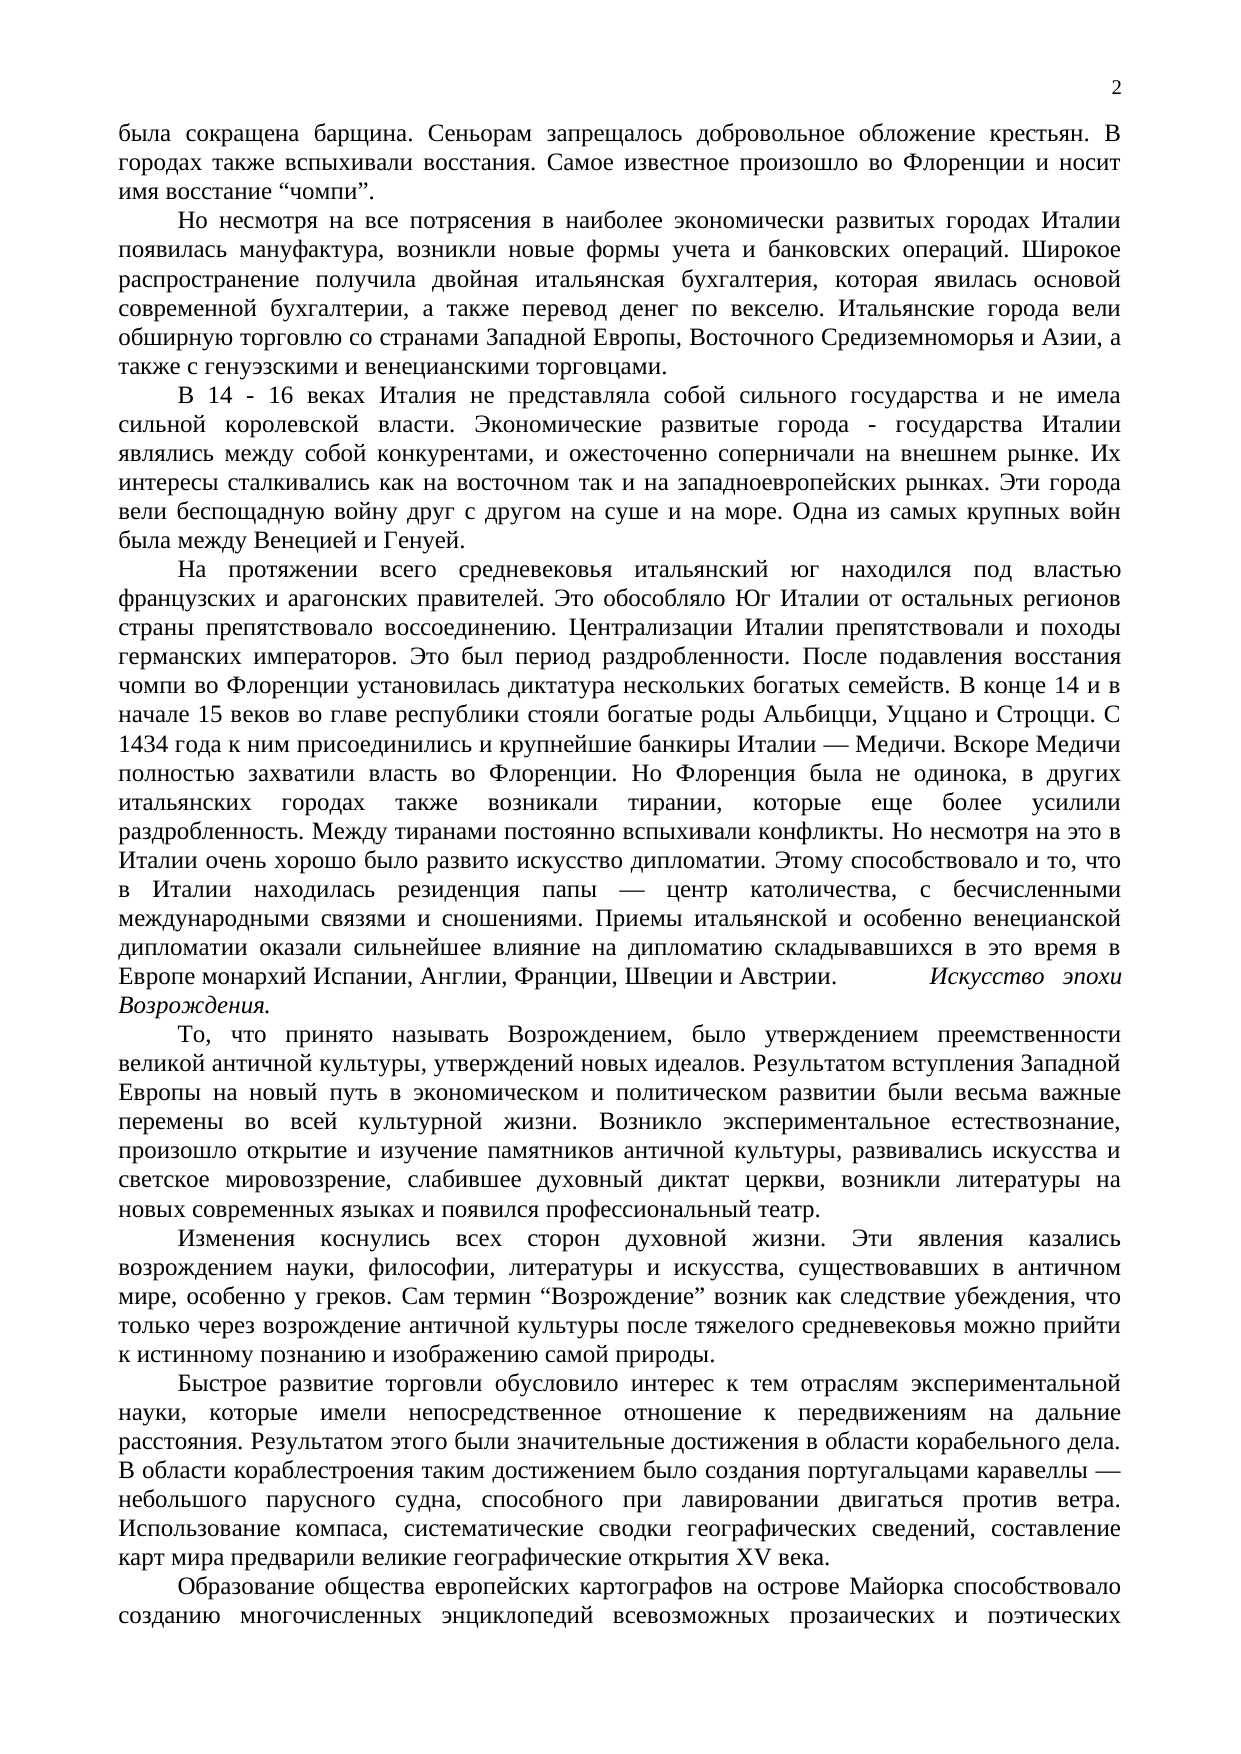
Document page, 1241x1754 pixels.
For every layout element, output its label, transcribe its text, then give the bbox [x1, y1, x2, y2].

text Изменения коснулись всех сторон духовной жизни. Эти явления казались возрождением науки, философии, литературы и искусства, существовавших в античном мире, особенно у греков. Сам термин “Возрождение” возник как следствие убеждения, что только через возрождение античной культуры после тяжелого средневековья можно прийти к истинному познанию и изображению самой природы. [118, 1222, 1122, 1368]
text На протяжении всего средневековья итальянский юг находился под властью французских и арагонских правителей. Это обособляло Юг Италии от остальных регионов страны препятствовало воссоединению. Централизации Италии препятствовали и походы германских императоров. Это был период раздробленности. После подавления восстания чомпи во Флоренции установилась диктатура нескольких богатых семейств. В конце 14 и в начале 15 веков во главе республики стояли богатые роды Альбицци, Уццано и Строцци. С 1434 года к ним присоединились и крупнейшие банкиры Италии — Медичи. Вскоре Медичи полностью захватили власть во Флоренции. Но Флоренция была не одинока, в других итальянских городах также возникали тирании, которые еще более усилили раздробленность. Между тиранами постоянно вспыхивали конфликты. Но несмотря на это в Италии очень хорошо было развито искусство дипломатии. Этому способствовало и то, что в Италии находилась резиденция папы — центр католичества, с бесчисленными международными связями и сношениями. Приемы итальянской и особенно венецианской дипломатии оказали сильнейшее влияние на дипломатию складывавшихся в это время в Европе монархий Испании, Англии, Франции, Швеции и Австрии. Искусство эпохи Возрождения. [118, 554, 1122, 1019]
text Но несмотря на все потрясения в наиболее экономически развитых городах Италии появилась мануфактура, возникли новые формы учета и банковских операций. Широкое распространение получила двойная итальянская бухгалтерия, которая явилась основой современной бухгалтерии, а также перевод денег по векселю. Итальянские города вели обширную торговлю со странами Западной Европы, Восточного Средиземноморья и Азии, а также с генуэзскими и венецианскими торговцами. [118, 205, 1122, 380]
text То, что принято называть Возрождением, было утверждением преемственности великой античной культуры, утверждений новых идеалов. Результатом вступления Западной Европы на новый путь в экономическом и политическом развитии были весьма важные перемены во всей культурной жизни. Возникло экспериментальное естествознание, произошло открытие и изучение памятников античной культуры, развивались искусства и светское мировоззрение, слабившее духовный диктат церкви, возникли литературы на новых современных языках и появился профессиональный театр. [118, 1019, 1122, 1222]
text Быстрое развитие торговли обусловило интерес к тем отраслям экспериментальной науки, которые имели непосредственное отношение к передвижениям на дальние расстояния. Результатом этого были значительные достижения в области корабельного дела. В области кораблестроения таким достижением было создания португальцами каравеллы — небольшого парусного судна, способного при лавировании двигаться против ветра. Использование компаса, систематические сводки географических сведений, составление карт мира предварили великие географические открытия ХV века. [118, 1368, 1122, 1571]
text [118, 118, 1122, 205]
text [118, 1571, 1122, 1629]
text В 14 - 16 веках Италия не представляла собой сильного государства и не имела сильной королевской власти. Экономические развитые города - государства Италии являлись между собой конкурентами, и ожесточенно соперничали на внешнем рынке. Их интересы сталкивались как на восточном так и на западноевропейских рынках. Эти города вели беспощадную войну друг с другом на суше и на море. Одна из самых крупных войн была между Венецией и Генуей. [118, 380, 1122, 554]
